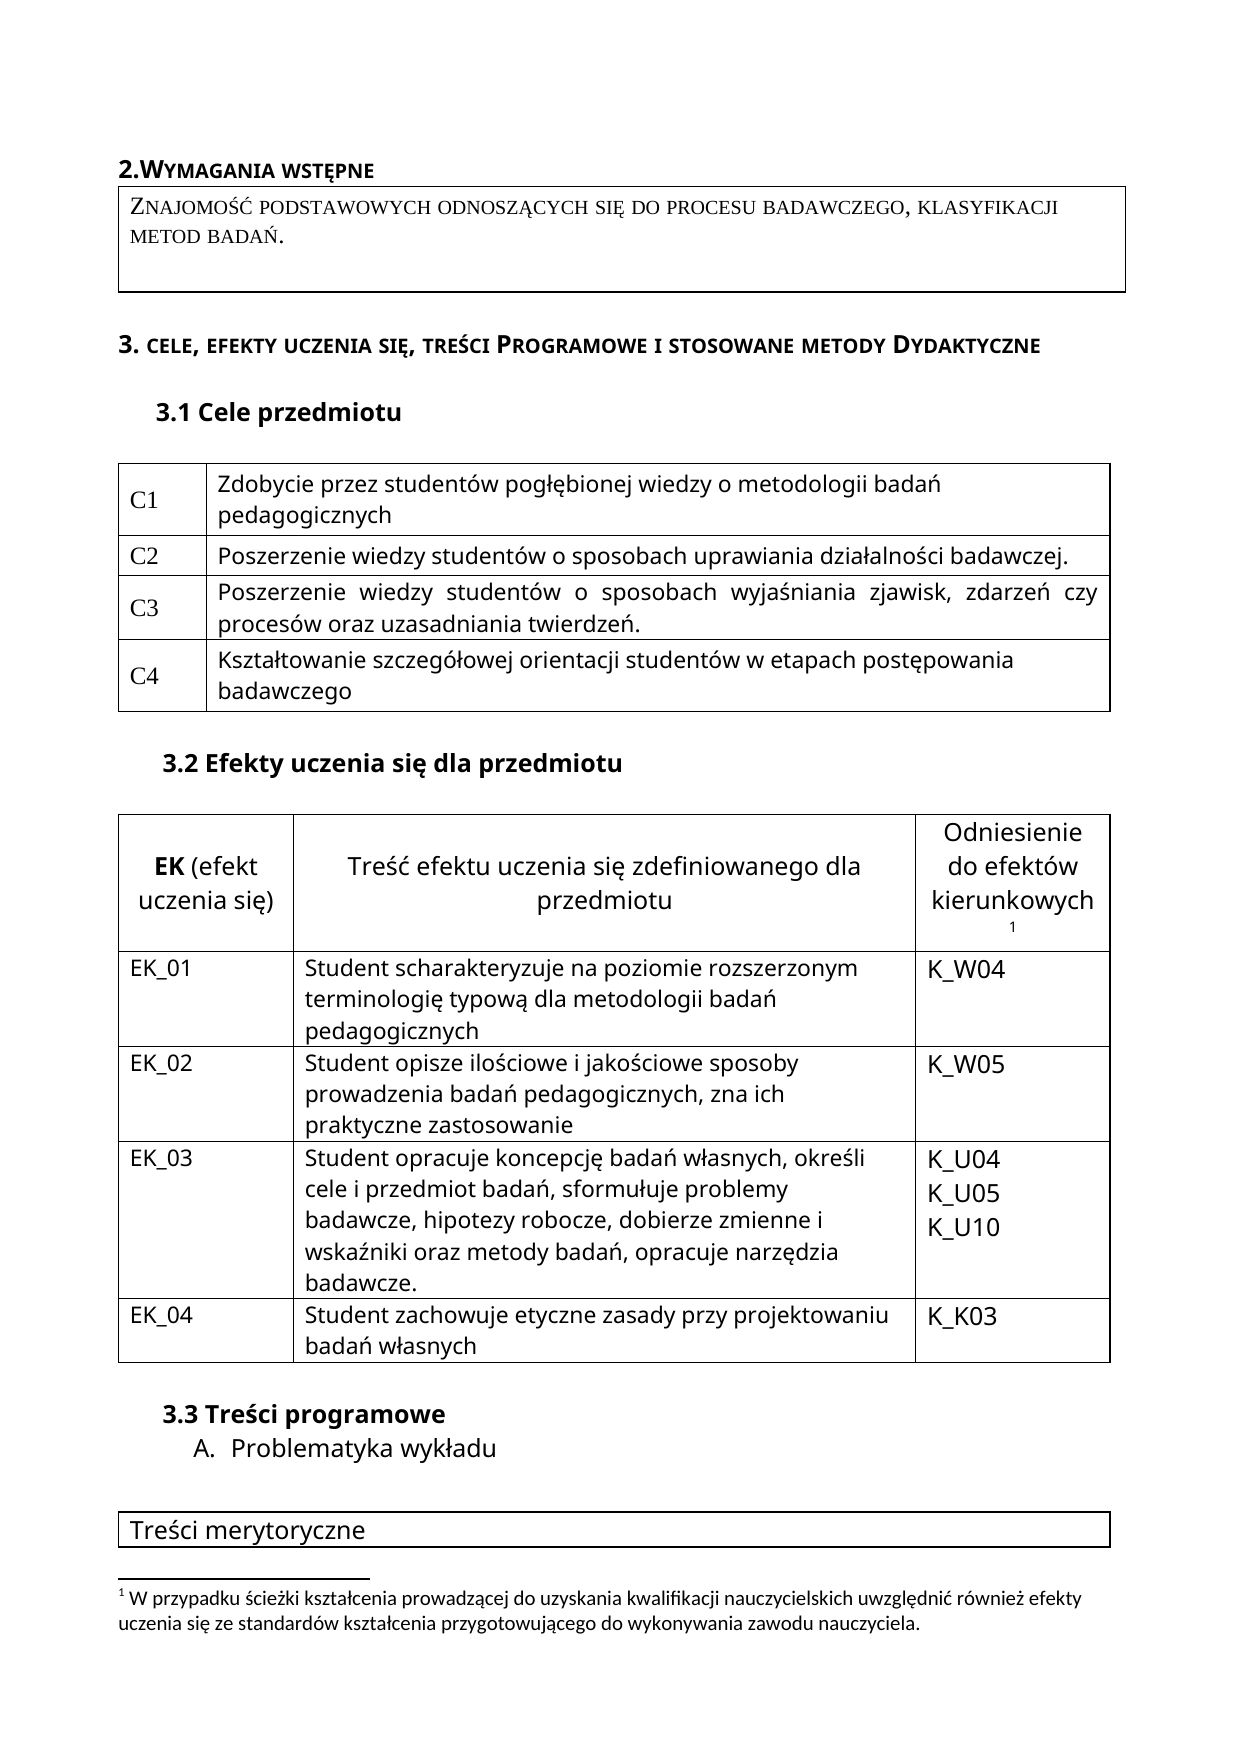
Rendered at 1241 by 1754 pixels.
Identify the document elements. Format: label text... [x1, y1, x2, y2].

list Problematyka wykładu [193, 1431, 1122, 1465]
table_header Znajomość podstawowych odnoszących się do procesu badawczego, klasyfikacji metod badań. [119, 187, 1125, 291]
table_header Treść efektu uczenia się zdefiniowanego dla przedmiotu [294, 815, 915, 951]
text 2.Wymagania wstępne [118, 152, 1122, 186]
table_cell K_W04 [916, 952, 1109, 1046]
table_header Treści merytoryczne [119, 1513, 1109, 1546]
table_header Zdobycie przez studentów pogłębionej wiedzy o metodologii badań pedagogicznych [207, 464, 1109, 534]
table_cell C2 [119, 536, 206, 575]
table_cell C3 [119, 576, 206, 639]
table_header EK (efekt uczenia się) [119, 815, 293, 951]
table_cell Student opracuje koncepcję badań własnych, określi cele i przedmiot badań, sformułuje problemy badawcze, hipotezy robocze, dobierze zmienne i wskaźniki oraz metody badań, opracuje narzędzia badawcze. [294, 1142, 915, 1298]
table_cell Poszerzenie wiedzy studentów o sposobach wyjaśniania zjawisk, zdarzeń czy procesów oraz uzasadniania twierdzeń. [207, 576, 1109, 639]
table_cell Student opisze ilościowe i jakościowe sposoby prowadzenia badań pedagogicznych, zna ich praktyczne zastosowanie [294, 1047, 915, 1141]
text 3.1 Cele przedmiotu [156, 394, 1122, 429]
table_cell Student scharakteryzuje na poziomie rozszerzonym terminologię typową dla metodologii badań pedagogicznych [294, 952, 915, 1046]
table_cell Kształtowanie szczegółowej orientacji studentów w etapach postępowania badawczego [207, 640, 1109, 711]
table_cell K_U04 K_U05 K_U10 [916, 1142, 1109, 1298]
table_cell EK_02 [119, 1047, 293, 1141]
text 3.2 Efekty uczenia się dla przedmiotu [162, 746, 1122, 780]
table_cell C4 [119, 640, 206, 711]
table_cell EK_03 [119, 1142, 293, 1298]
table_cell Student zachowuje etyczne zasady przy projektowaniu badań własnych [294, 1299, 915, 1362]
table_cell K_K03 [916, 1299, 1109, 1362]
table_cell Poszerzenie wiedzy studentów o sposobach uprawiania działalności badawczej. [207, 536, 1109, 575]
table_cell EK_01 [119, 952, 293, 1046]
table_cell EK_04 [119, 1299, 293, 1362]
table_cell K_W05 [916, 1047, 1109, 1141]
list 3.3 Treści programowe [162, 1397, 1122, 1431]
table_header Odniesienie do efektów kierunkowych [916, 815, 1109, 951]
text 3. cele, efekty uczenia się, treści Programowe i stosowane metody Dydaktyczne [118, 326, 1122, 361]
table_header C1 [119, 464, 206, 534]
